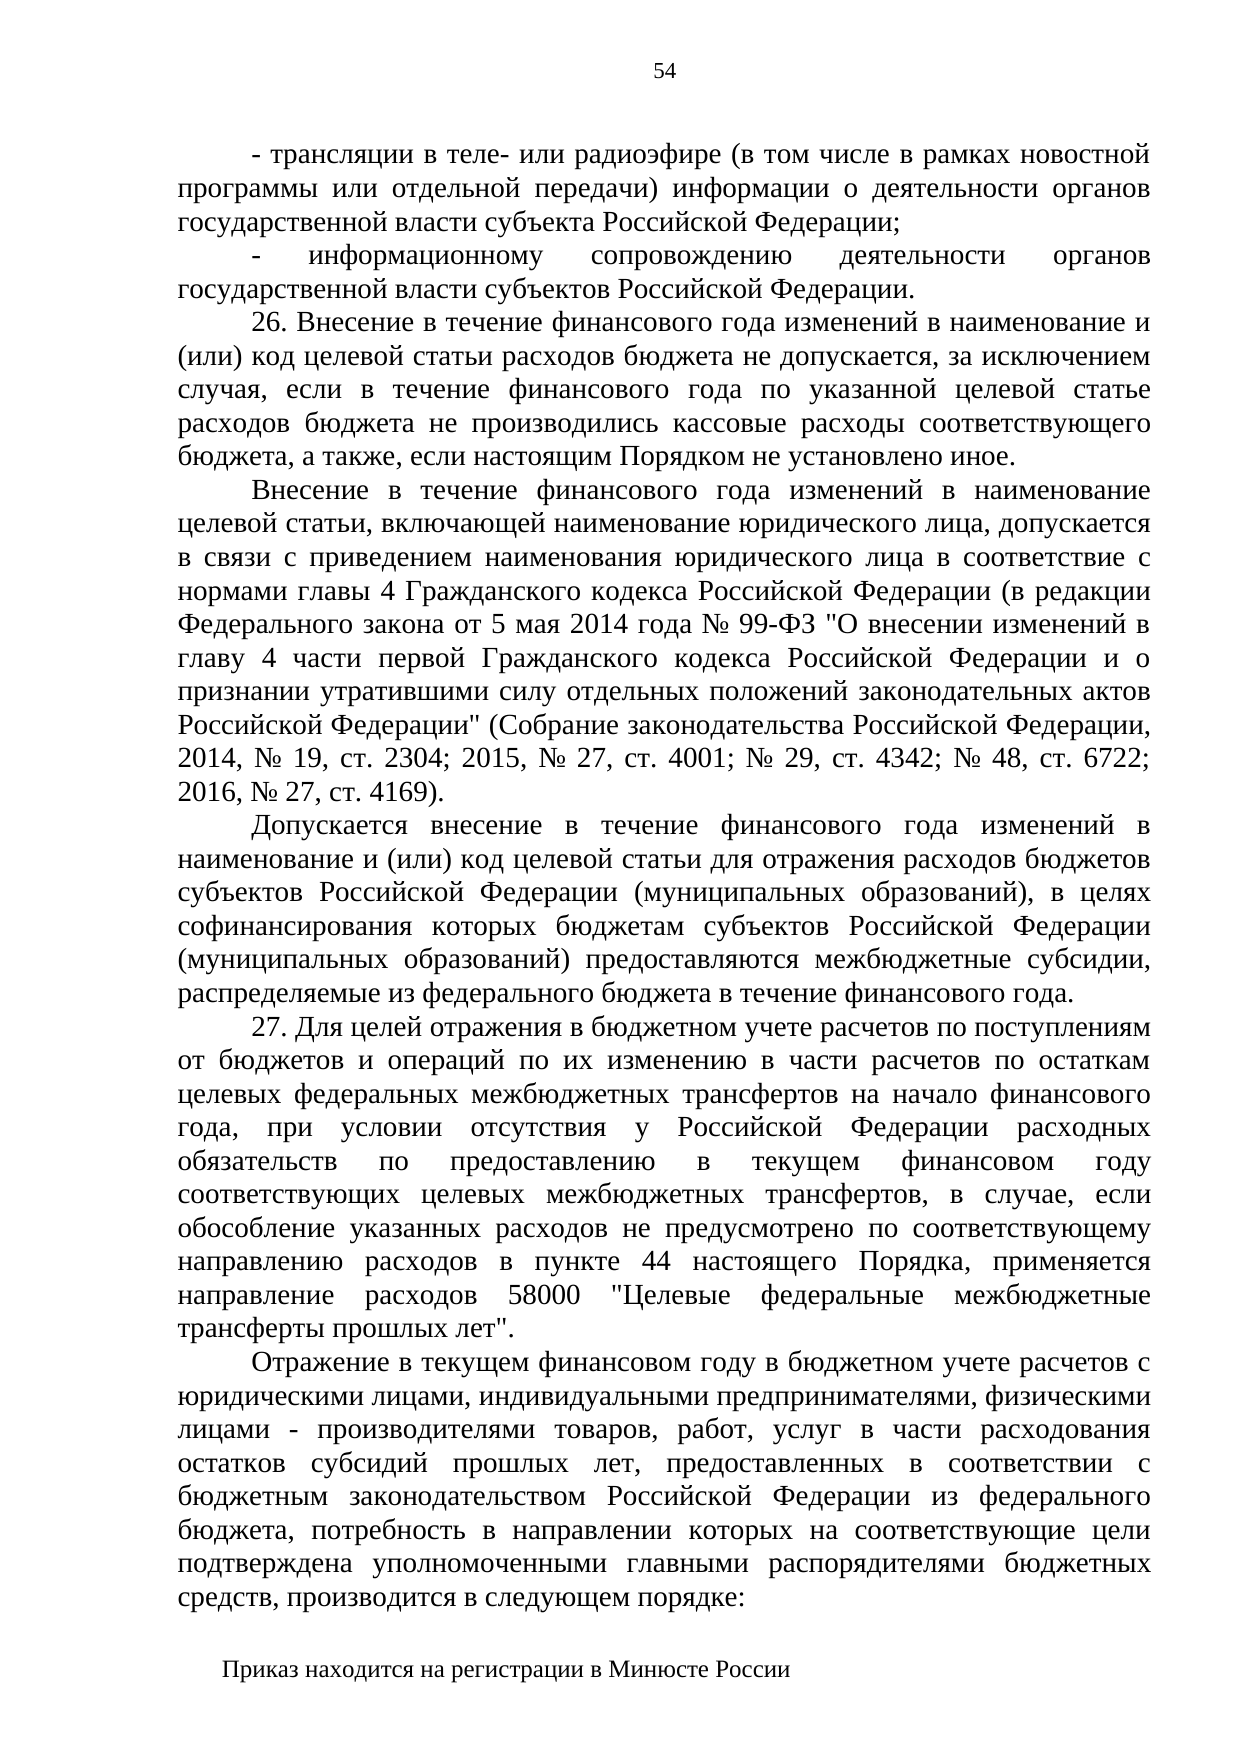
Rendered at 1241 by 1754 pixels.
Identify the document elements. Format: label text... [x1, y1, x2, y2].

text Допускается внесение в течение финансового года изменений в наименование и (или) код целевой статьи для отражения расходов бюджетов субъектов Российской Федерации (муниципальных образований), в целях софинансирования которых бюджетам субъектов Российской Федерации (муниципальных образований) предоставляются межбюджетные субсидии, распределяемые из федерального бюджета в течение финансового года. [177, 807, 1152, 1009]
text - информационному сопровождению деятельности органов государственной власти субъектов Российской Федерации. [177, 237, 1152, 304]
text 27. Для целей отражения в бюджетном учете расчетов по поступлениям от бюджетов и операций по их изменению в части расчетов по остаткам целевых федеральных межбюджетных трансфертов на начало финансового года, при условии отсутствия у Российской Федерации расходных обязательств по предоставлению в текущем финансовом году соответствующих целевых межбюджетных трансфертов, в случае, если обособление указанных расходов не предусмотрено по соответствующему направлению расходов в пункте 44 настоящего Порядка, применяется направление расходов 58000 "Целевые федеральные межбюджетные трансферты прошлых лет". [177, 1009, 1152, 1344]
text - трансляции в теле- или радиоэфире (в том числе в рамках новостной программы или отдельной передачи) информации о деятельности органов государственной власти субъекта Российской Федерации; [177, 137, 1152, 237]
text Отражение в текущем финансовом году в бюджетном учете расчетов с юридическими лицами, индивидуальными предпринимателями, физическими лицами - производителями товаров, работ, услуг в части расходования остатков субсидий прошлых лет, предоставленных в соответствии с бюджетным законодательством Российской Федерации из федерального бюджета, потребность в направлении которых на соответствующие цели подтверждена уполномоченными главными распорядителями бюджетных средств, производится в следующем порядке: [177, 1344, 1152, 1612]
text 26. Внесение в течение финансового года изменений в наименование и (или) код целевой статьи расходов бюджета не допускается, за исключением случая, если в течение финансового года по указанной целевой статье расходов бюджета не производились кассовые расходы соответствующего бюджета, а также, если настоящим Порядком не установлено иное. [177, 304, 1152, 472]
text Внесение в течение финансового года изменений в наименование целевой статьи, включающей наименование юридического лица, допускается в связи с приведением наименования юридического лица в соответствие с нормами главы 4 Гражданского кодекса Российской Федерации (в редакции Федерального закона от 5 мая 2014 года № 99-ФЗ "О внесении изменений в главу 4 части первой Гражданского кодекса Российской Федерации и о признании утратившими силу отдельных положений законодательных актов Российской Федерации" (Собрание законодательства Российской Федерации, 2014, № 19, ст. 2304; 2015, № 27, ст. 4001; № 29, ст. 4342; № 48, ст. 6722; 2016, № 27, ст. 4169). [177, 472, 1152, 807]
